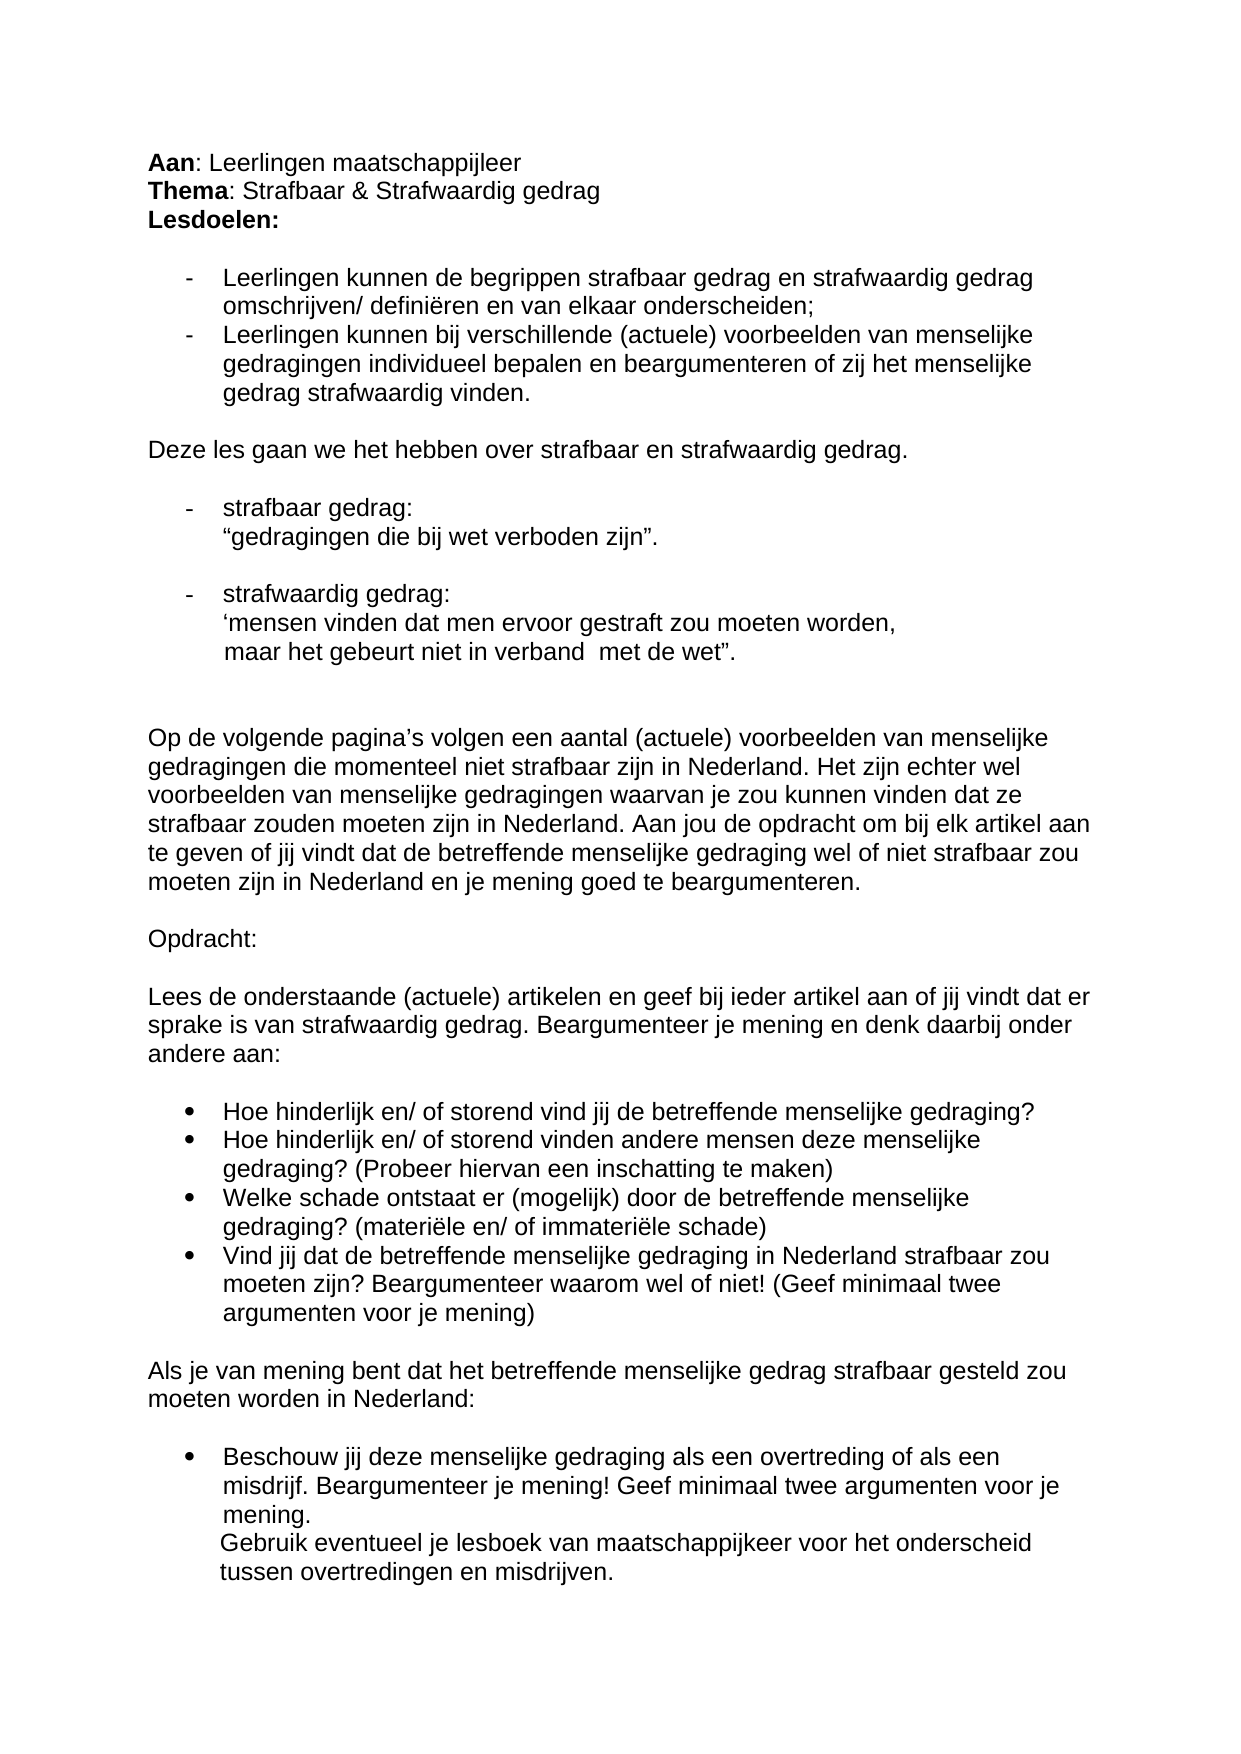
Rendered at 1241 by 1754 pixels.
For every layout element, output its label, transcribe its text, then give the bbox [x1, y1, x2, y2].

text Als je van mening bent dat het betreffende menselijke gedrag strafbaar gesteld zou moeten worden in Nederland: [148, 1356, 1093, 1413]
text Lesdoelen: [148, 205, 1093, 234]
text Op de volgende pagina’s volgen een aantal (actuele) voorbeelden van menselijke gedragingen die momenteel niet strafbaar zijn in Nederland. Het zijn echter wel voorbeelden van menselijke gedragingen waarvan je zou kunnen vinden dat ze strafbaar zouden moeten zijn in Nederland. Aan jou de opdracht om bij elk artikel aan te geven of jij vindt dat de betreffende menselijke gedraging wel of niet strafbaar zou moeten zijn in Nederland en je mening goed te beargumenteren. [148, 723, 1093, 895]
list Hoe hinderlijk en/ of storend vind jij de betreffende menselijke gedraging? [185, 1097, 1093, 1125]
text Gebruik eventueel je lesboek van maatschappijkeer voor het onderscheid [185, 1528, 1093, 1557]
text tussen overtredingen en misdrijven. [185, 1557, 1093, 1586]
text Aan: Leerlingen maatschappijleer [148, 148, 1093, 176]
text ‘mensen vinden dat men ervoor gestraft zou moeten worden, [223, 608, 1093, 637]
text Deze les gaan we het hebben over strafbaar en strafwaardig gedrag. [148, 435, 1093, 464]
list Leerlingen kunnen bij verschillende (actuele) voorbeelden van menselijke gedragingen individueel bepalen en beargumenteren of zij het menselijke gedrag strafwaardig vinden. [185, 320, 1093, 406]
text Lees de onderstaande (actuele) artikelen en geef bij ieder artikel aan of jij vindt dat er sprake is van strafwaardig gedrag. Beargumenteer je mening en denk daarbij onder andere aan: [148, 982, 1093, 1068]
text Thema: Strafbaar & Strafwaardig gedrag [148, 176, 1093, 205]
list Vind jij dat de betreffende menselijke gedraging in Nederland strafbaar zou moeten zijn? Beargumenteer waarom wel of niet! (Geef minimaal twee argumenten voor je mening) [185, 1241, 1093, 1327]
text maar het gebeurt niet in verband met de wet”. [148, 637, 1093, 665]
list Leerlingen kunnen de begrippen strafbaar gedrag en strafwaardig gedrag omschrijven/ definiëren en van elkaar onderscheiden; [185, 263, 1093, 320]
text “gedragingen die bij wet verboden zijn”. [223, 521, 1093, 550]
list Hoe hinderlijk en/ of storend vinden andere mensen deze menselijke gedraging? (Probeer hiervan een inschatting te maken) [185, 1125, 1093, 1183]
list Welke schade ontstaat er (mogelijk) door de betreffende menselijke gedraging? (materiële en/ of immateriële schade) [185, 1183, 1093, 1241]
list strafbaar gedrag: [185, 493, 1093, 521]
list Beschouw jij deze menselijke gedraging als een overtreding of als een misdrijf. Beargumenteer je mening! Geef minimaal twee argumenten voor je mening. [185, 1442, 1093, 1528]
list strafwaardig gedrag: [185, 579, 1093, 608]
text Opdracht: [148, 924, 1093, 953]
